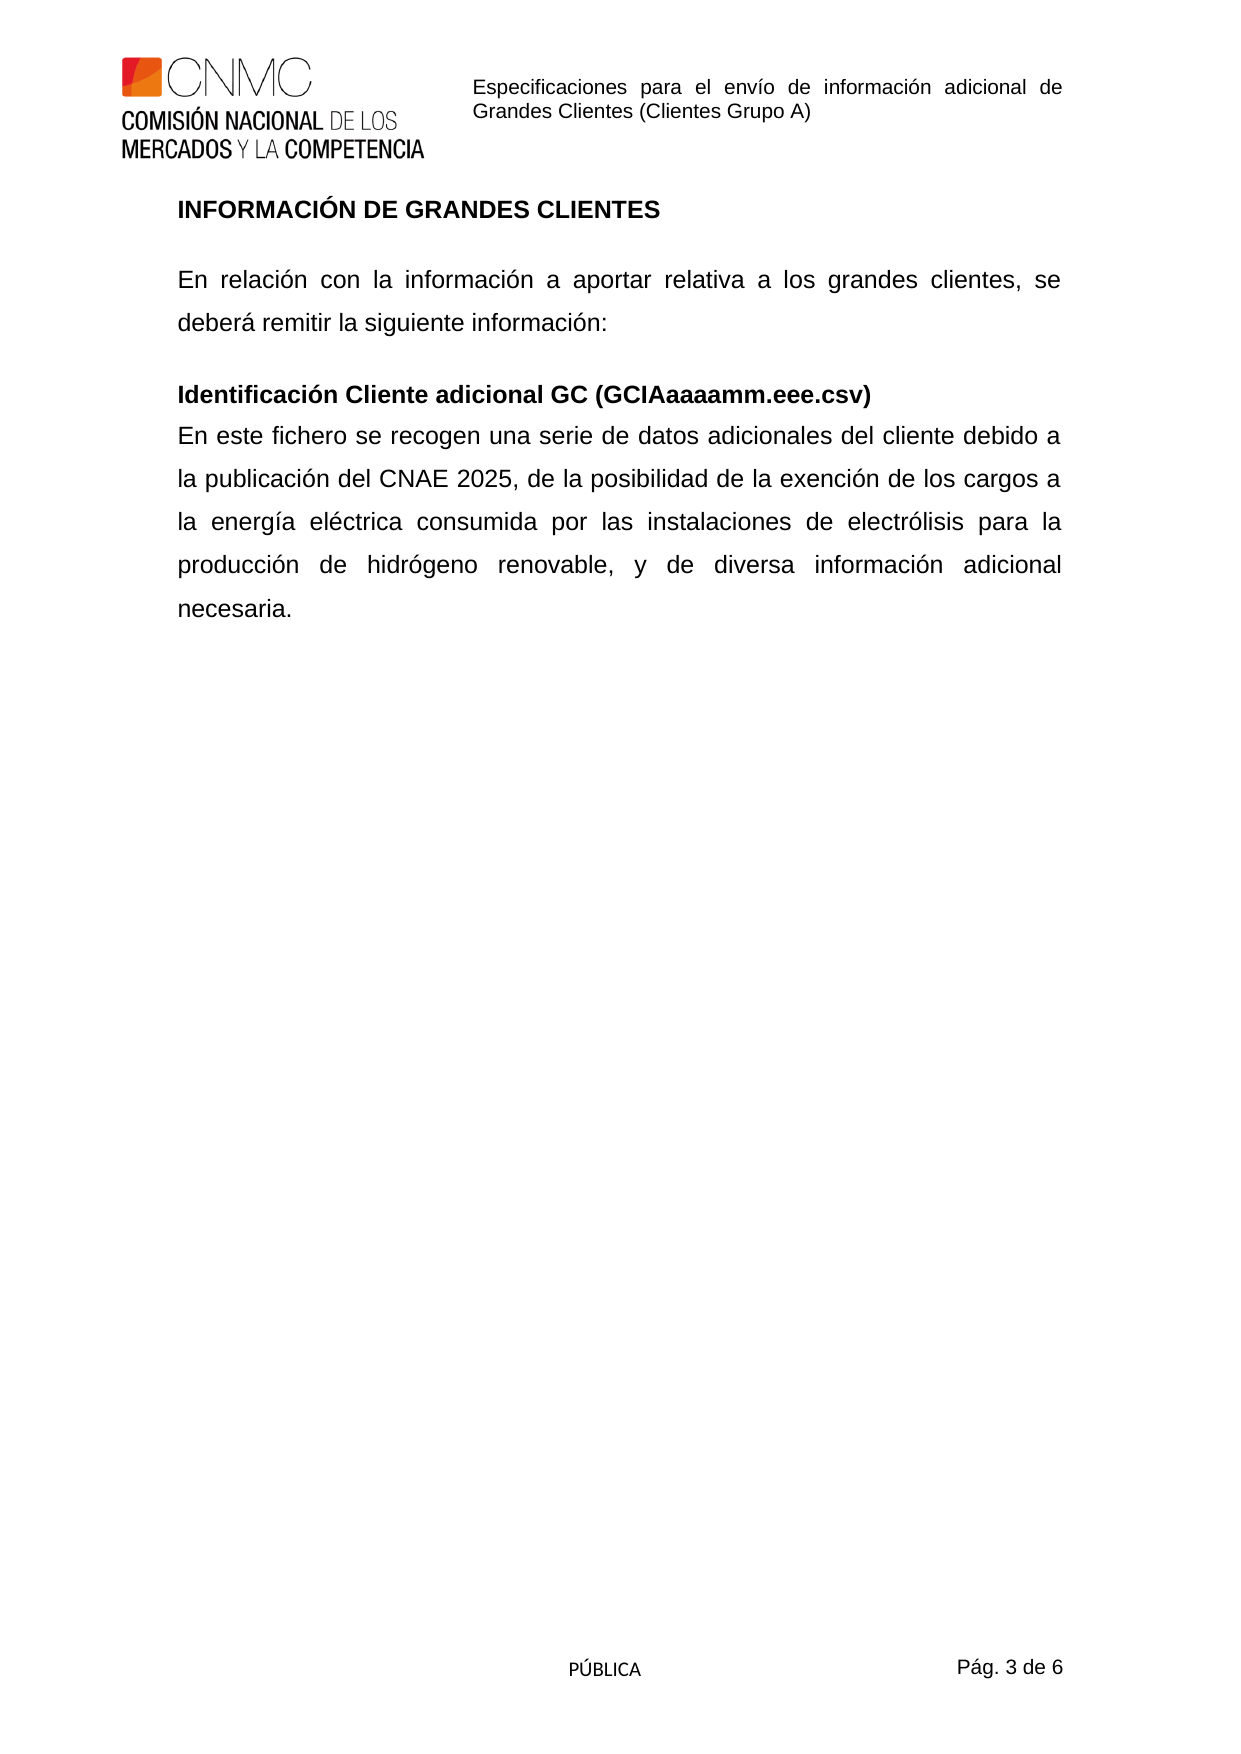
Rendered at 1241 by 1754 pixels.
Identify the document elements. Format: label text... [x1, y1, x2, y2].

text En este fichero se recogen una serie de datos adicionales del cliente debido a la publicación del CNAE 2025, de la posibilidad de la exención de los cargos a la energía eléctrica consumida por las instalaciones de electrólisis para la producción de hidrógeno renovable, y de diversa información adicional necesaria. [177, 421, 1063, 622]
text En relación con la información a aportar relativa a los grandes clientes, se deberá remitir la siguiente información: [177, 265, 1063, 337]
picture [105, 44, 436, 171]
text INFORMACIÓN DE GRANDES CLIENTES [177, 195, 1063, 223]
text Identificación Cliente adicional GC (GCIAaaaamm.eee.csv) [177, 380, 1063, 408]
